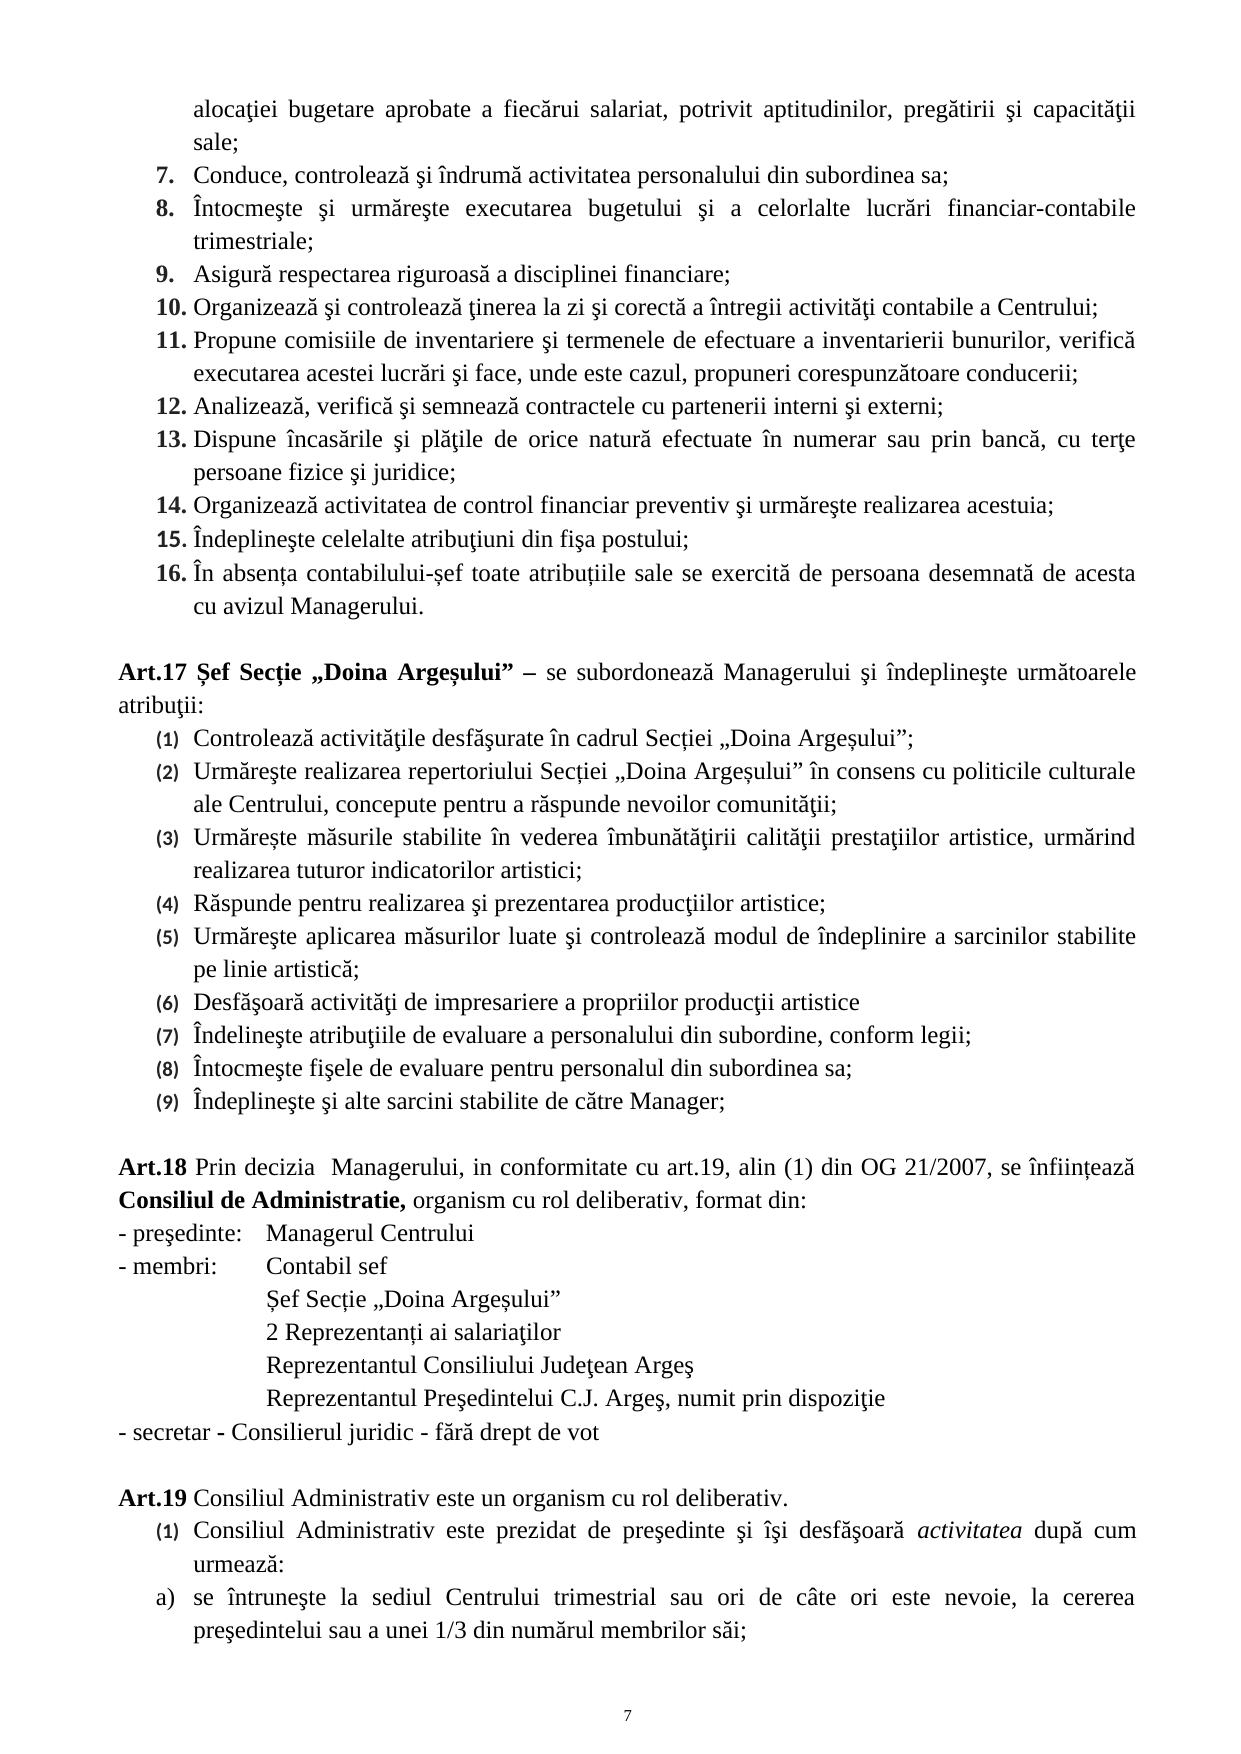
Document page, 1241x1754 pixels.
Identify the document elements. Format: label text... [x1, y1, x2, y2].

list Îndeplineşte celelalte atribuţiuni din fişa postului; [156, 523, 1137, 553]
list Dispune încasările şi plăţile de orice natură efectuate în numerar sau prin bancă, cu terţe persoane fizice şi juridice; [156, 424, 1137, 486]
list Analizează, verifică şi semnează contractele cu partenerii interni şi externi; [156, 391, 1137, 420]
list În absența contabilului-șef toate atribuțiile sale se exercită de persoana desemnată de acesta cu avizul Managerului. [156, 558, 1137, 620]
text - secretar - Consilierul juridic - fără drept de vot [118, 1417, 1137, 1445]
list Întocmeşte şi urmăreşte executarea bugetului şi a celorlalte lucrări financiar-contabile trimestriale; [156, 193, 1137, 254]
list se întruneşte la sediul Centrului trimestrial sau ori de câte ori este nevoie, la cererea preşedintelui sau a unei 1/3 din numărul membrilor săi; [156, 1582, 1137, 1643]
list Conduce, controlează şi îndrumă activitatea personalului din subordinea sa; [156, 160, 1137, 188]
text 2 Reprezentanți ai salariaţilor [118, 1317, 1137, 1346]
text Reprezentantul Preşedintelui C.J. Argeş, numit prin dispoziţie [118, 1383, 1137, 1412]
list Întocmeşte fişele de evaluare pentru personalul din subordinea sa; [156, 1053, 1137, 1082]
list Desfăşoară activităţi de impresariere a propriilor producţii artistice [156, 987, 1137, 1016]
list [156, 94, 1137, 156]
text Art.19 Consiliul Administrativ este un organism cu rol deliberativ. [118, 1483, 1137, 1511]
list Îndelineşte atribuţiile de evaluare a personalului din subordine, conform legii; [156, 1020, 1137, 1049]
list Îndeplineşte şi alte sarcini stabilite de către Manager; [156, 1086, 1137, 1115]
text Art.17 Șef Secție „Doina Argeșului” – se subordonează Managerului şi îndeplineşte următoarele atribuţii: [118, 657, 1137, 719]
list Urmăreşte aplicarea măsurilor luate şi controlează modul de îndeplinire a sarcinilor stabilite pe linie artistică; [156, 921, 1137, 983]
text - preşedinte: Managerul Centrului [118, 1218, 1137, 1247]
list Propune comisiile de inventariere şi termenele de efectuare a inventarierii bunurilor, verifică executarea acestei lucrări şi face, unde este cazul, propuneri corespunzătoare conducerii; [156, 325, 1137, 387]
text - membri: Contabil sef [118, 1251, 1137, 1280]
list Organizează şi controlează ţinerea la zi şi corectă a întregii activităţi contabile a Centrului; [156, 292, 1137, 321]
text Reprezentantul Consiliului Judeţean Argeş [118, 1351, 1137, 1379]
text Art.18 Prin decizia Managerului, in conformitate cu art.19, alin (1) din OG 21/2007, se înființează Consiliul de Administratie, organism cu rol deliberativ, format din: [118, 1152, 1137, 1214]
list Urmărește măsurile stabilite în vederea îmbunătăţirii calităţii prestaţiilor artistice, urmărind realizarea tuturor indicatorilor artistici; [156, 822, 1137, 884]
list Răspunde pentru realizarea şi prezentarea producţiilor artistice; [156, 888, 1137, 917]
text Șef Secție „Doina Argeșului” [118, 1284, 1137, 1313]
list Controlează activităţile desfăşurate în cadrul Secției „Doina Argeșului”; [156, 723, 1137, 752]
list Consiliul Administrativ este prezidat de preşedinte şi îşi desfăşoară activitatea după cum urmează: [156, 1516, 1137, 1577]
list Organizează activitatea de control financiar preventiv şi urmăreşte realizarea acestuia; [156, 490, 1137, 519]
list Urmăreşte realizarea repertoriului Secției „Doina Argeșului” în consens cu politicile culturale ale Centrului, concepute pentru a răspunde nevoilor comunităţii; [156, 756, 1137, 818]
list Asigură respectarea riguroasă a disciplinei financiare; [156, 259, 1137, 288]
